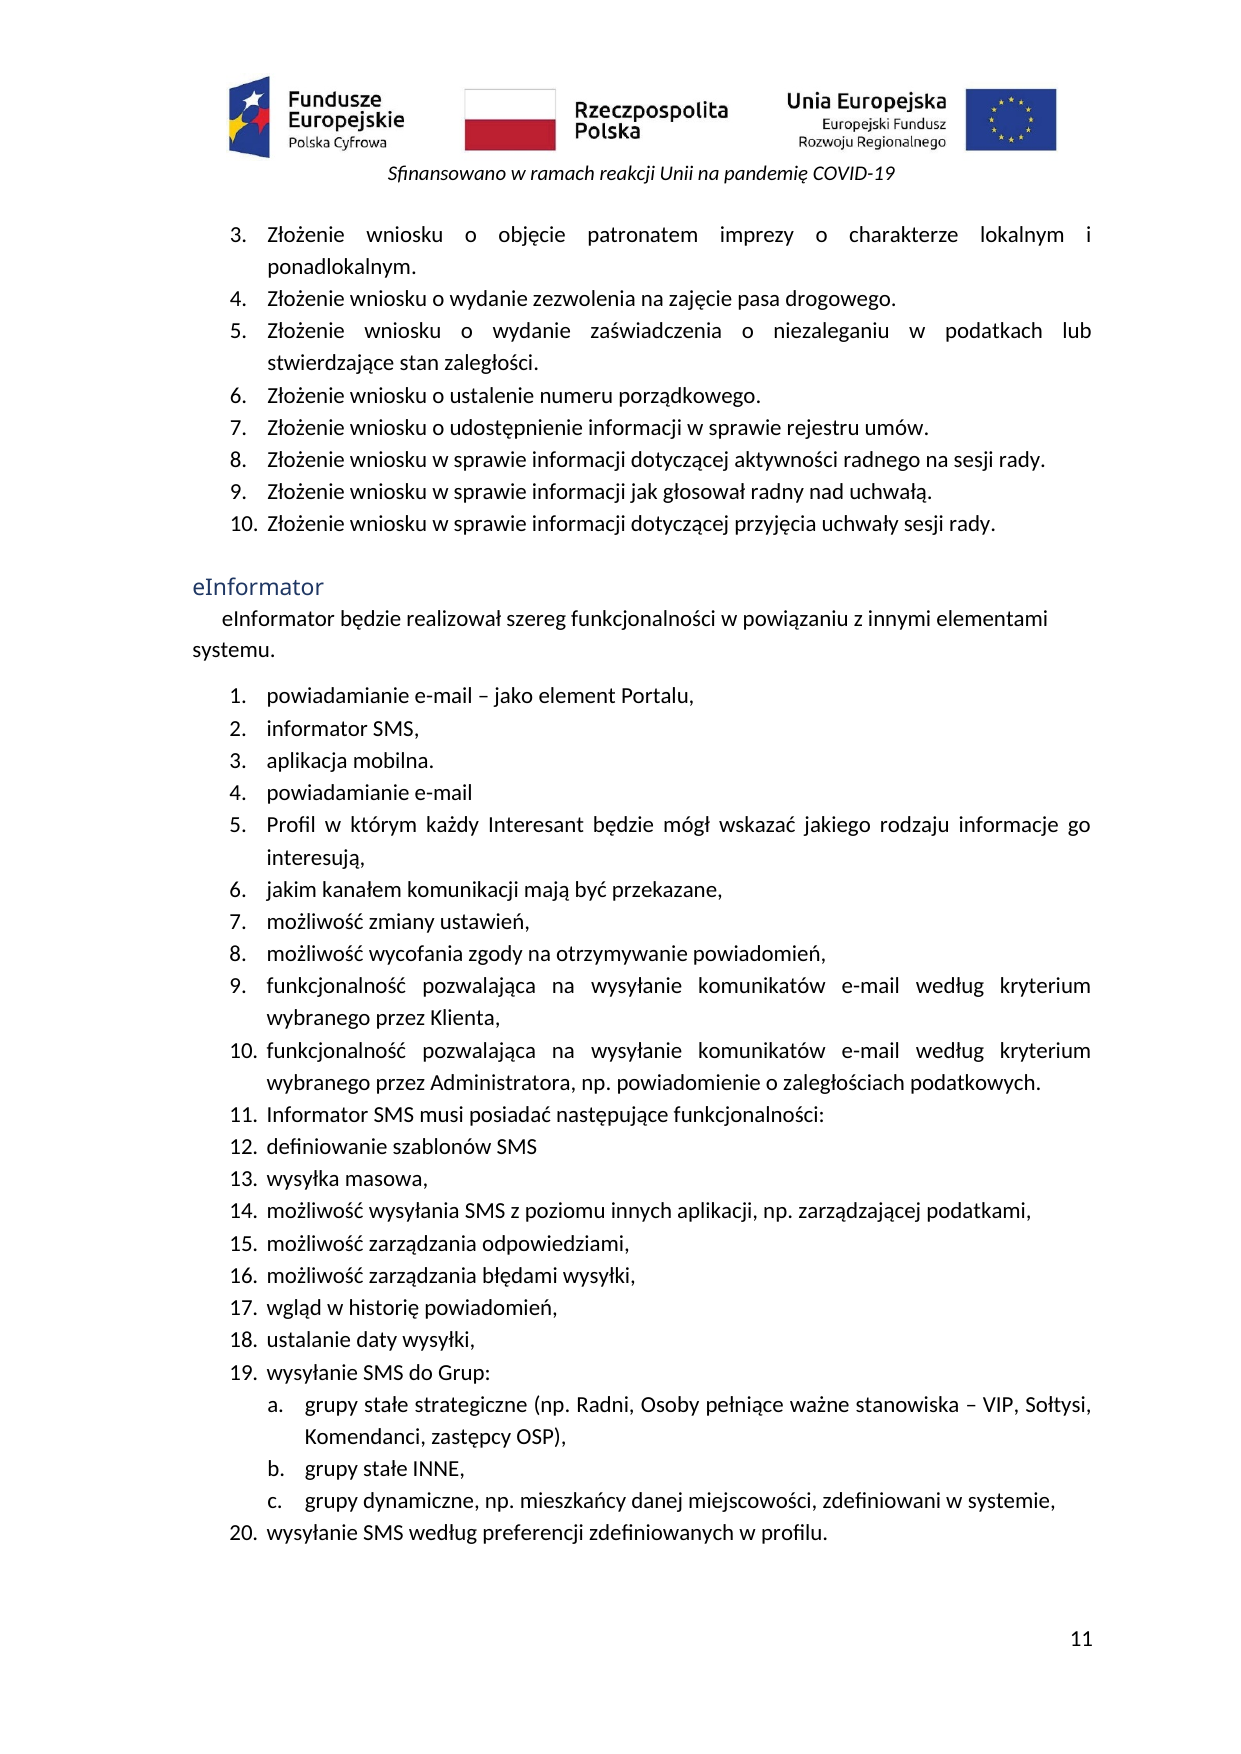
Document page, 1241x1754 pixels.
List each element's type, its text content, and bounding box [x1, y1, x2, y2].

list powiadamianie e-mail [229, 778, 1093, 806]
list wysyłanie SMS do Grup: [229, 1358, 1093, 1386]
list aplikacja mobilna. [229, 746, 1093, 774]
list Informator SMS musi posiadać następujące funkcjonalności: [229, 1100, 1093, 1128]
list wgląd w historię powiadomień, [229, 1293, 1093, 1321]
list grupy stałe strategiczne (np. Radni, Osoby pełniące ważne stanowiska – VIP, Sołtysi, Komendanci, zastępcy OSP), [267, 1390, 1093, 1450]
list funkcjonalność pozwalająca na wysyłanie komunikatów e-mail według kryterium wybranego przez Administratora, np. powiadomienie o zaległościach podatkowych. [229, 1036, 1093, 1096]
list wysyłanie SMS według preferencji zdefiniowanych w profilu. [229, 1518, 1093, 1547]
list Złożenie wniosku o udostępnienie informacji w sprawie rejestru umów. [229, 413, 1093, 441]
list możliwość wysyłania SMS z poziomu innych aplikacji, np. zarządzającej podatkami, [229, 1197, 1093, 1225]
list funkcjonalność pozwalająca na wysyłanie komunikatów e-mail według kryterium wybranego przez Klienta, [229, 971, 1093, 1032]
list możliwość zarządzania błędami wysyłki, [229, 1261, 1093, 1289]
list grupy stałe INNE, [267, 1454, 1093, 1482]
list możliwość zarządzania odpowiedziami, [229, 1229, 1093, 1257]
subtitle eInformator [192, 571, 1093, 602]
text eInformator będzie realizował szereg funkcjonalności w powiązaniu z innymi elementami systemu. [192, 604, 1093, 663]
list powiadamianie e-mail – jako element Portalu, [229, 682, 1093, 710]
list Złożenie wniosku w sprawie informacji dotyczącej przyjęcia uchwały sesji rady. [229, 509, 1093, 537]
list jakim kanałem komunikacji mają być przekazane, [229, 875, 1093, 903]
list możliwość zmiany ustawień, [229, 907, 1093, 935]
list grupy dynamiczne, np. mieszkańcy danej miejscowości, zdefiniowani w systemie, [267, 1486, 1093, 1514]
list informator SMS, [229, 714, 1093, 742]
list definiowanie szablonów SMS [229, 1132, 1093, 1160]
list Złożenie wniosku w sprawie informacji dotyczącej aktywności radnego na sesji rady. [229, 445, 1093, 473]
list Złożenie wniosku o wydanie zaświadczenia o niezaleganiu w podatkach lub stwierdzające stan zaległości. [229, 316, 1093, 377]
list możliwość wycofania zgody na otrzymywanie powiadomień, [229, 939, 1093, 967]
list Złożenie wniosku o objęcie patronatem imprezy o charakterze lokalnym i ponadlokalnym. [229, 220, 1093, 280]
list Profil w którym każdy Interesant będzie mógł wskazać jakiego rodzaju informacje go interesują, [229, 810, 1093, 871]
list Złożenie wniosku o wydanie zezwolenia na zajęcie pasa drogowego. [229, 284, 1093, 312]
list wysyłka masowa, [229, 1164, 1093, 1192]
list Złożenie wniosku o ustalenie numeru porządkowego. [229, 381, 1093, 409]
list Złożenie wniosku w sprawie informacji jak głosował radny nad uchwałą. [229, 477, 1093, 505]
list ustalanie daty wysyłki, [229, 1325, 1093, 1353]
picture [226, 73, 1059, 161]
